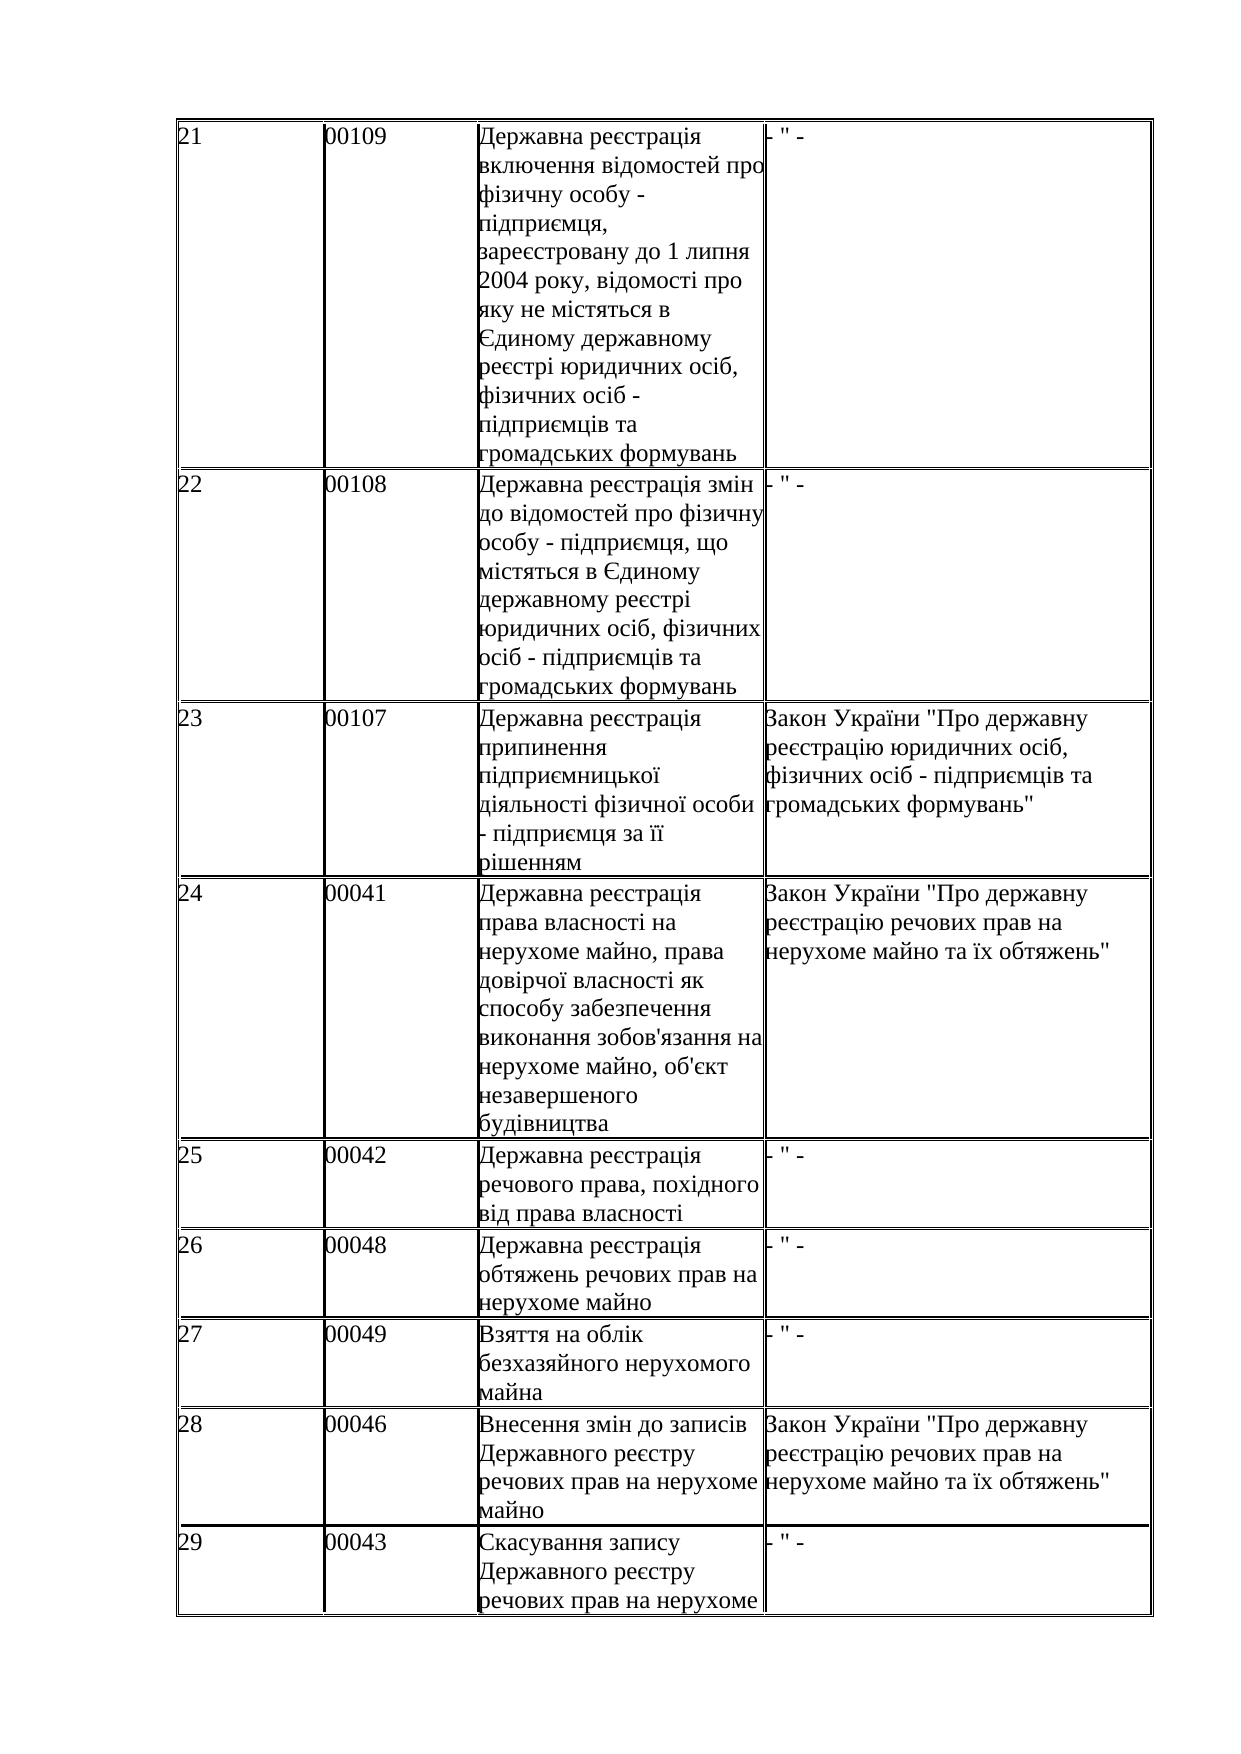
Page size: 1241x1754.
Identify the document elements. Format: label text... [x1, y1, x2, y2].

table_cell Державна реєстрація припинення підприємницької діяльності фізичної особи - підприємця за її рішенням [480, 703, 763, 875]
table_cell - " - [767, 1137, 1151, 1227]
table_cell 27 [179, 1316, 323, 1406]
table_cell Державна реєстрація змін до відомостей про фізичну особу - підприємця, що містяться в Єдиному державному реєстрі юридичних осіб, фізичних осіб - підприємців та громадських формувань [480, 470, 763, 699]
table_cell 00107 [326, 703, 477, 875]
table_cell 26 [177, 1227, 324, 1316]
table_cell 00048 [326, 1230, 477, 1316]
table_cell 00046 [326, 1409, 477, 1524]
table_cell Внесення змін до записів Державного реєстру речових прав на нерухоме майно [480, 1409, 763, 1524]
table_cell 00042 [326, 1141, 477, 1227]
table_cell Державна реєстрація включення відомостей про фізичну особу - підприємця, зареєстровану до 1 липня 2004 року, відомості про яку не містяться в Єдиному державному реєстрі юридичних осіб, фізичних осіб - підприємців та громадських формувань [478, 120, 765, 466]
table_cell Державна реєстрація права власності на нерухоме майно, права довірчої власності як способу забезпечення виконання зобов'язання на нерухоме майно, об'єкт незавершеного будівництва [480, 879, 763, 1137]
table_cell 25 [179, 1137, 323, 1227]
table_cell 21 [179, 120, 324, 466]
table_cell 23 [179, 700, 323, 875]
table_cell - " - [767, 466, 1151, 699]
table_cell 00049 [326, 1320, 477, 1406]
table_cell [480, 1524, 765, 1613]
table_cell 00043 [324, 1527, 478, 1613]
table_cell 29 [179, 1524, 324, 1613]
table_cell - " - [765, 1227, 1152, 1316]
table_cell 28 [177, 1406, 324, 1524]
table_cell Взяття на облік безхазяйного нерухомого майна [480, 1320, 763, 1406]
table_cell 00108 [326, 470, 477, 699]
table_cell 22 [179, 466, 323, 699]
table_cell 00109 [324, 120, 478, 466]
table_cell Закон України "Про державну реєстрацію речових прав на нерухоме майно та їх обтяжень" [765, 1406, 1152, 1524]
table_cell Державна реєстрація речового права, похідного від права власності [480, 1141, 763, 1227]
table_cell 00041 [326, 879, 477, 1137]
table_cell 24 [179, 875, 323, 1137]
table_cell Закон України "Про державну реєстрацію юридичних осіб, фізичних осіб - підприємців та громадських формувань" [767, 700, 1151, 875]
table_cell Закон України "Про державну реєстрацію речових прав на нерухоме майно та їх обтяжень" [767, 875, 1151, 1137]
table_cell - " - [765, 1524, 1150, 1613]
table_cell - " - [765, 122, 1150, 466]
table_cell Державна реєстрація обтяжень речових прав на нерухоме майно [480, 1230, 763, 1316]
table_cell - " - [767, 1316, 1151, 1406]
